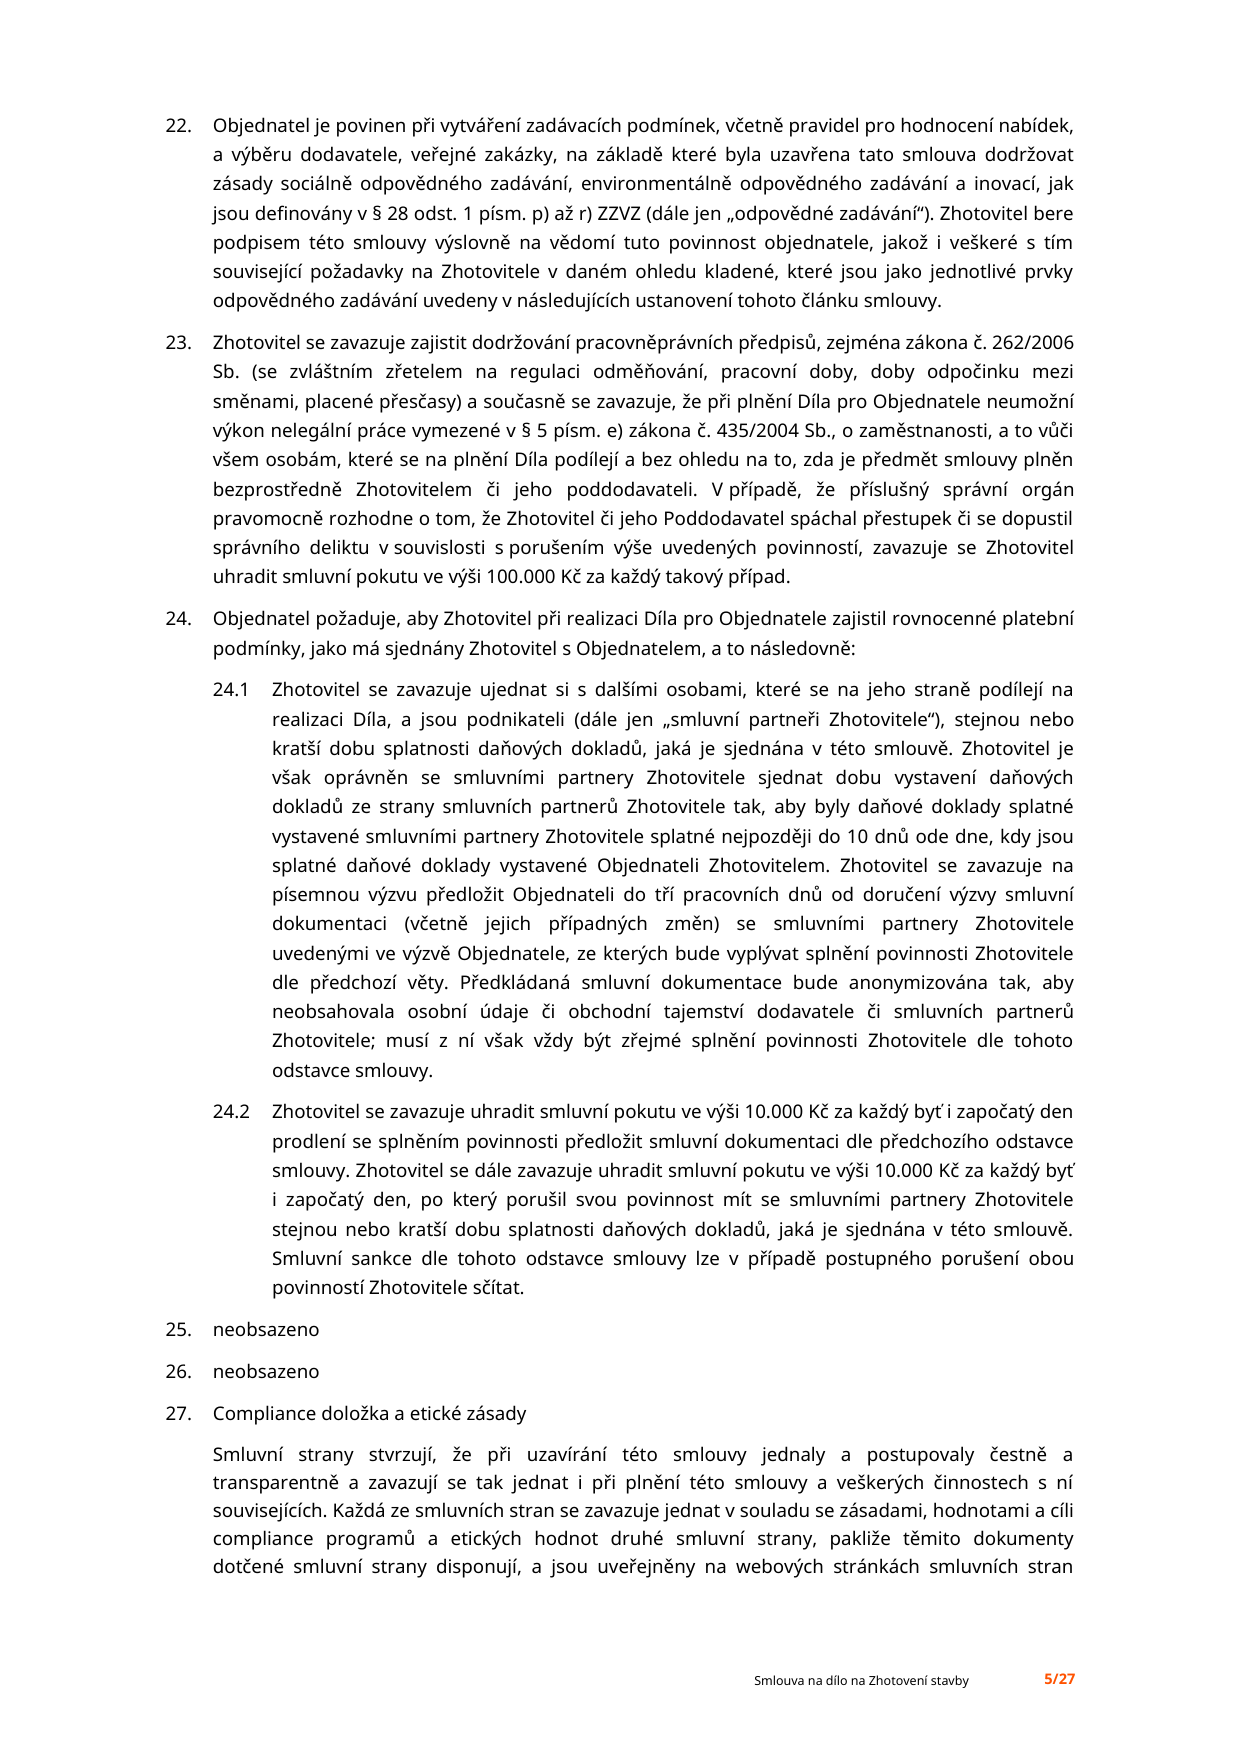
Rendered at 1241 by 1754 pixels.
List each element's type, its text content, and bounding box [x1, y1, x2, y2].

text neobsazeno [165, 1358, 1075, 1383]
text neobsazeno [165, 1316, 1075, 1342]
text Objednatel je povinen při vytváření zadávacích podmínek, včetně pravidel pro hodnocení nabídek, a výběru dodavatele, veřejné zakázky, na základě které byla uzavřena tato smlouva dodržovat zásady sociálně odpovědného zadávání, environmentálně odpovědného zadávání a inovací, jak jsou definovány v § 28 odst. 1 písm. p) až r) ZZVZ (dále jen „odpovědné zadávání“). Zhotovitel bere podpisem této smlouvy výslovně na vědomí tuto povinnost objednatele, jakož i veškeré s tím související požadavky na Zhotovitele v daném ohledu kladené, které jsou jako jednotlivé prvky odpovědného zadávání uvedeny v následujících ustanovení tohoto článku smlouvy. [165, 112, 1075, 313]
text Zhotovitel se zavazuje zajistit dodržování pracovněprávních předpisů, zejména zákona č. 262/2006 Sb. (se zvláštním zřetelem na regulaci odměňování, pracovní doby, doby odpočinku mezi směnami, placené přesčasy) a současně se zavazuje, že při plnění Díla pro Objednatele neumožní výkon nelegální práce vymezené v § 5 písm. e) zákona č. 435/2004 Sb., o zaměstnanosti, a to vůči všem osobám, které se na plnění Díla podílejí a bez ohledu na to, zda je předmět smlouvy plněn bezprostředně Zhotovitelem či jeho poddodavateli. V případě, že příslušný správní orgán pravomocně rozhodne o tom, že Zhotovitel či jeho Poddodavatel spáchal přestupek či se dopustil správního deliktu v souvislosti s porušením výše uvedených povinností, zavazuje se Zhotovitel uhradit smluvní pokutu ve výši 100.000 Kč za každý takový případ. [165, 329, 1075, 589]
text Compliance doložka a etické zásady [165, 1400, 1075, 1425]
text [213, 1442, 1075, 1579]
text Zhotovitel se zavazuje ujednat si s dalšími osobami, které se na jeho straně podílejí na realizaci Díla, a jsou podnikateli (dále jen „smluvní partneři Zhotovitele“), stejnou nebo kratší dobu splatnosti daňových dokladů, jaká je sjednána v této smlouvě. Zhotovitel je však oprávněn se smluvními partnery Zhotovitele sjednat dobu vystavení daňových dokladů ze strany smluvních partnerů Zhotovitele tak, aby byly daňové doklady splatné vystavené smluvními partnery Zhotovitele splatné nejpozději do 10 dnů ode dne, kdy jsou splatné daňové doklady vystavené Objednateli Zhotovitelem. Zhotovitel se zavazuje na písemnou výzvu předložit Objednateli do tří pracovních dnů od doručení výzvy smluvní dokumentaci (včetně jejich případných změn) se smluvními partnery Zhotovitele uvedenými ve výzvě Objednatele, ze kterých bude vyplývat splnění povinnosti Zhotovitele dle předchozí věty. Předkládaná smluvní dokumentace bude anonymizována tak, aby neobsahovala osobní údaje či obchodní tajemství dodavatele či smluvních partnerů Zhotovitele; musí z ní však vždy být zřejmé splnění povinnosti Zhotovitele dle tohoto odstavce smlouvy. [213, 677, 1075, 1083]
text Zhotovitel se zavazuje uhradit smluvní pokutu ve výši 10.000 Kč za každý byť i započatý den prodlení se splněním povinnosti předložit smluvní dokumentaci dle předchozího odstavce smlouvy. Zhotovitel se dále zavazuje uhradit smluvní pokutu ve výši 10.000 Kč za každý byť i započatý den, po který porušil svou povinnost mít se smluvními partnery Zhotovitele stejnou nebo kratší dobu splatnosti daňových dokladů, jaká je sjednána v této smlouvě. Smluvní sankce dle tohoto odstavce smlouvy lze v případě postupného porušení obou povinností Zhotovitele sčítat. [213, 1099, 1075, 1300]
text Objednatel požaduje, aby Zhotovitel při realizaci Díla pro Objednatele zajistil rovnocenné platební podmínky, jako má sjednány Zhotovitel s Objednatelem, a to následovně: [165, 606, 1075, 660]
